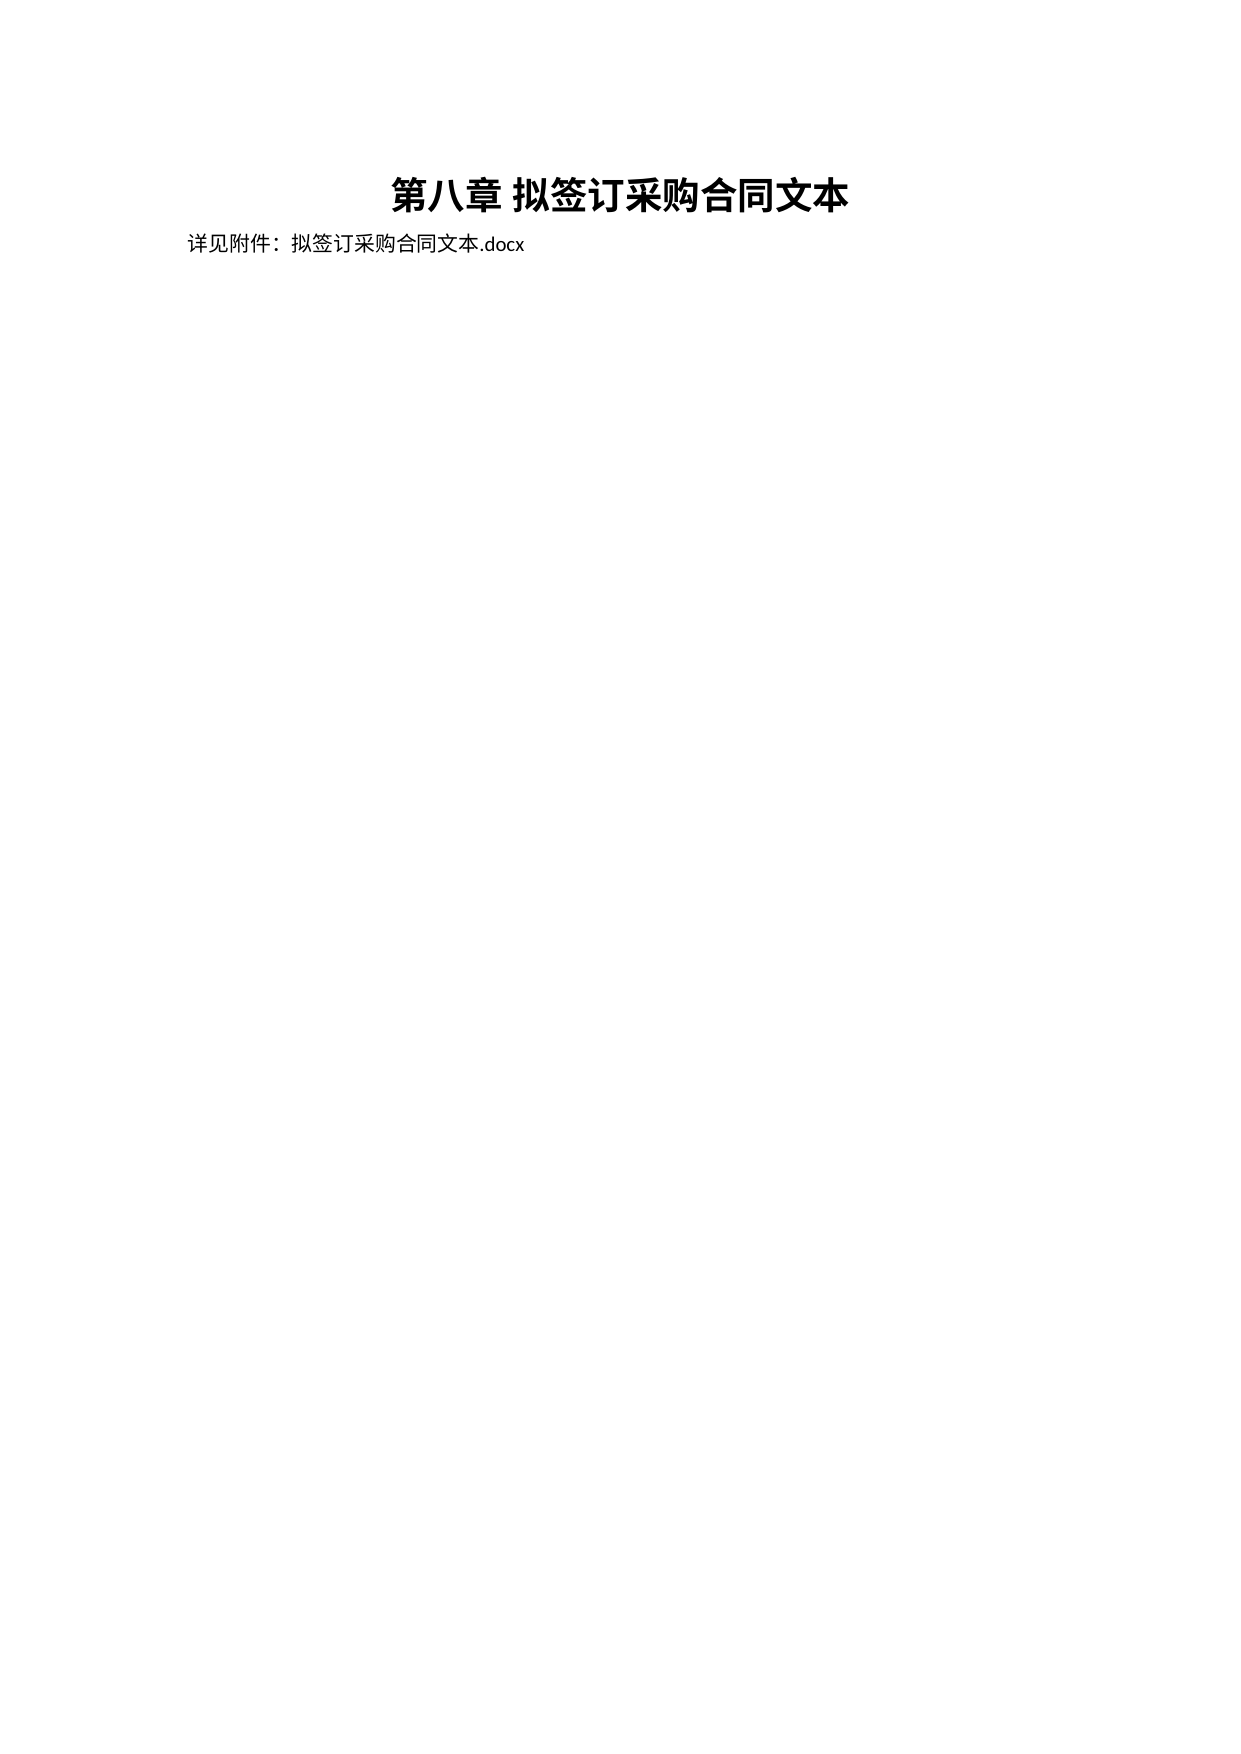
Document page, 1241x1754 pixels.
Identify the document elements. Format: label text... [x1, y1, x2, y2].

text 第八章 拟签订采购合同文本 [187, 162, 1053, 227]
text 详见附件：拟签订采购合同文本.docx [187, 227, 1053, 259]
